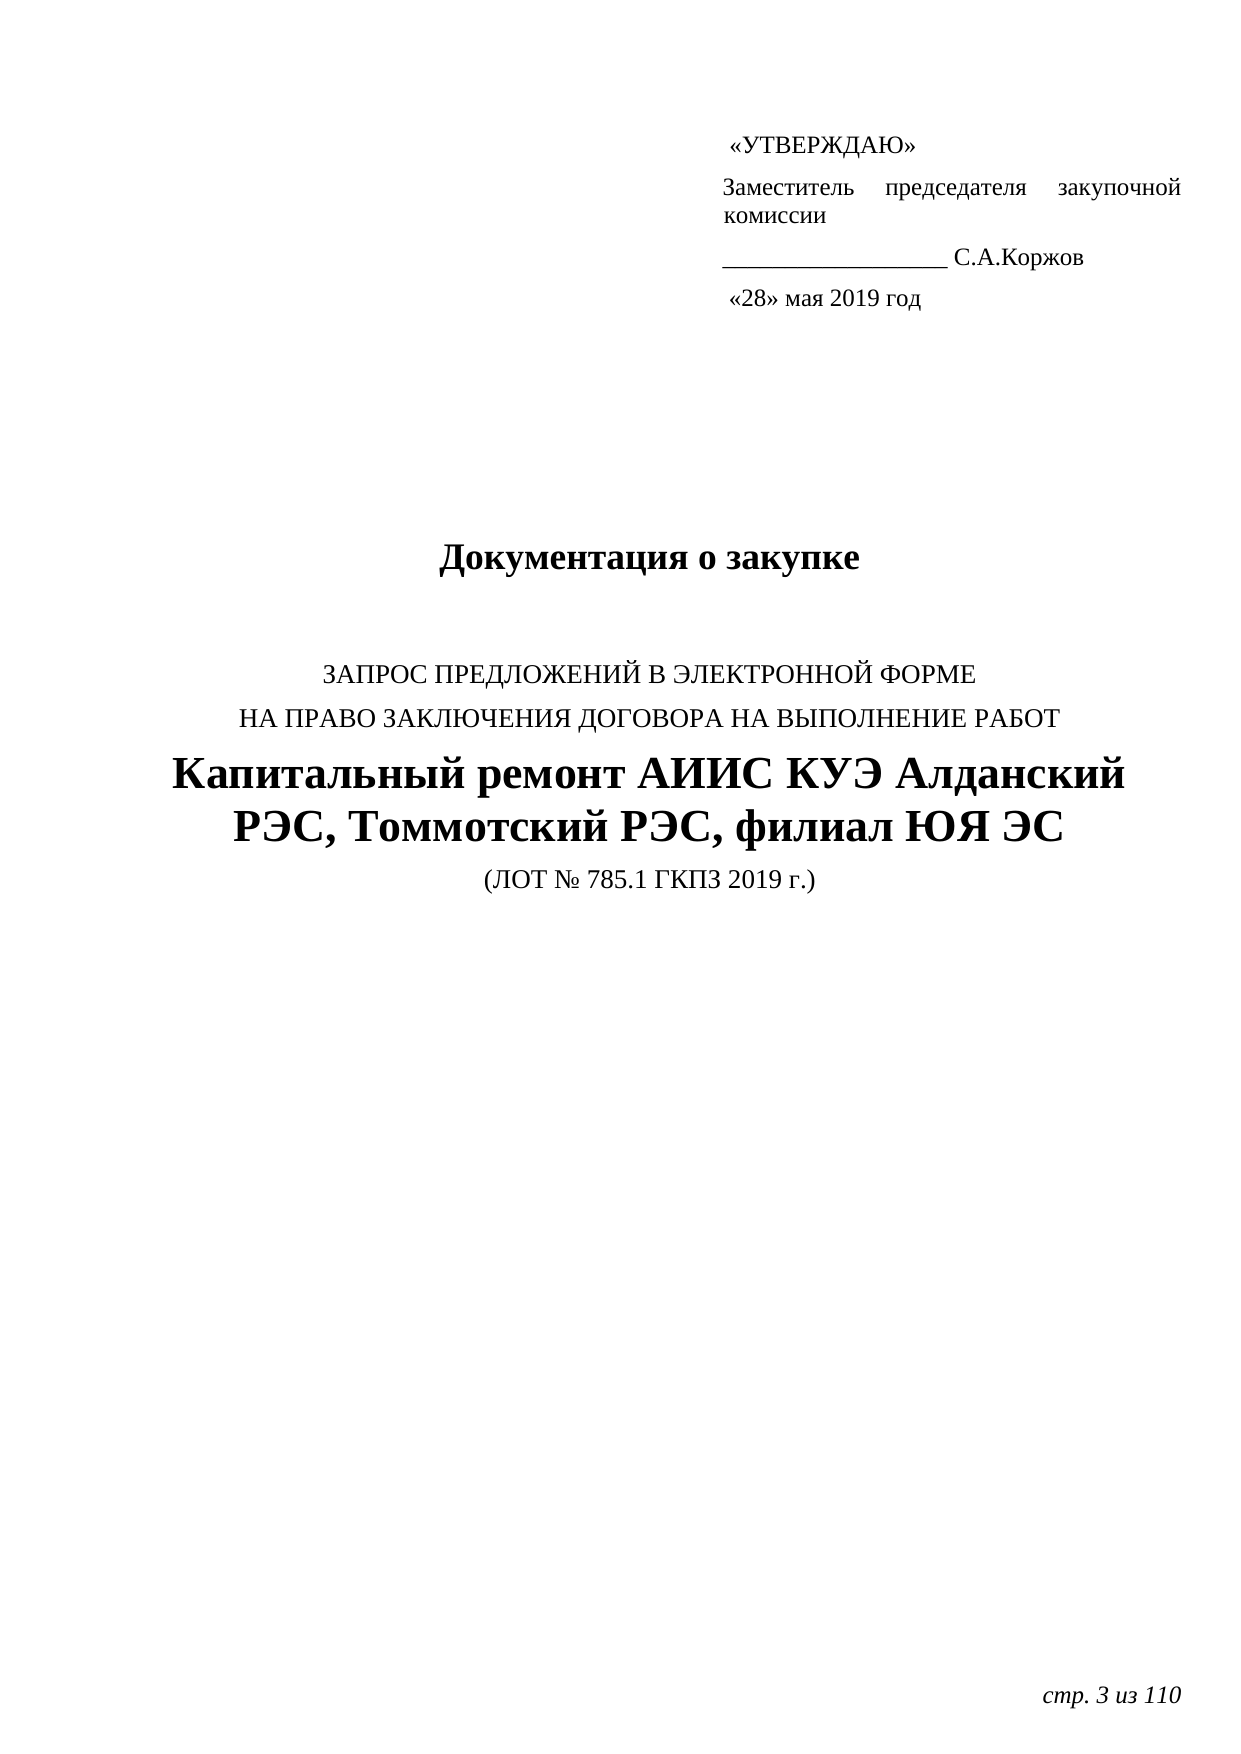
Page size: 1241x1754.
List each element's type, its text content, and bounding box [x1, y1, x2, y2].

text Документация о закупке [118, 534, 1181, 577]
text НА ПРАВО ЗАКЛЮЧЕНИЯ ДОГОВОРА НА ВЫПОЛНЕНИЕ РАБОТ [118, 702, 1181, 733]
text __________________ С.А.Коржов [722, 242, 1181, 271]
text «28» мая 2019 год [722, 283, 1181, 312]
text Капитальный ремонт АИИС КУЭ Алданский РЭС, Томмотский РЭС, филиал ЮЯ ЭС [118, 746, 1181, 851]
text Заместитель председателя закупочной комиссии [722, 172, 1181, 229]
text ЗАПРОС ПРЕДЛОЖЕНИЙ В ЭЛЕКТРОННОЙ ФОРМЕ [118, 658, 1181, 689]
text «УТВЕРЖДАЮ» [722, 131, 1181, 159]
text (ЛОТ № 785.1 ГКПЗ 2019 г.) [118, 863, 1181, 895]
